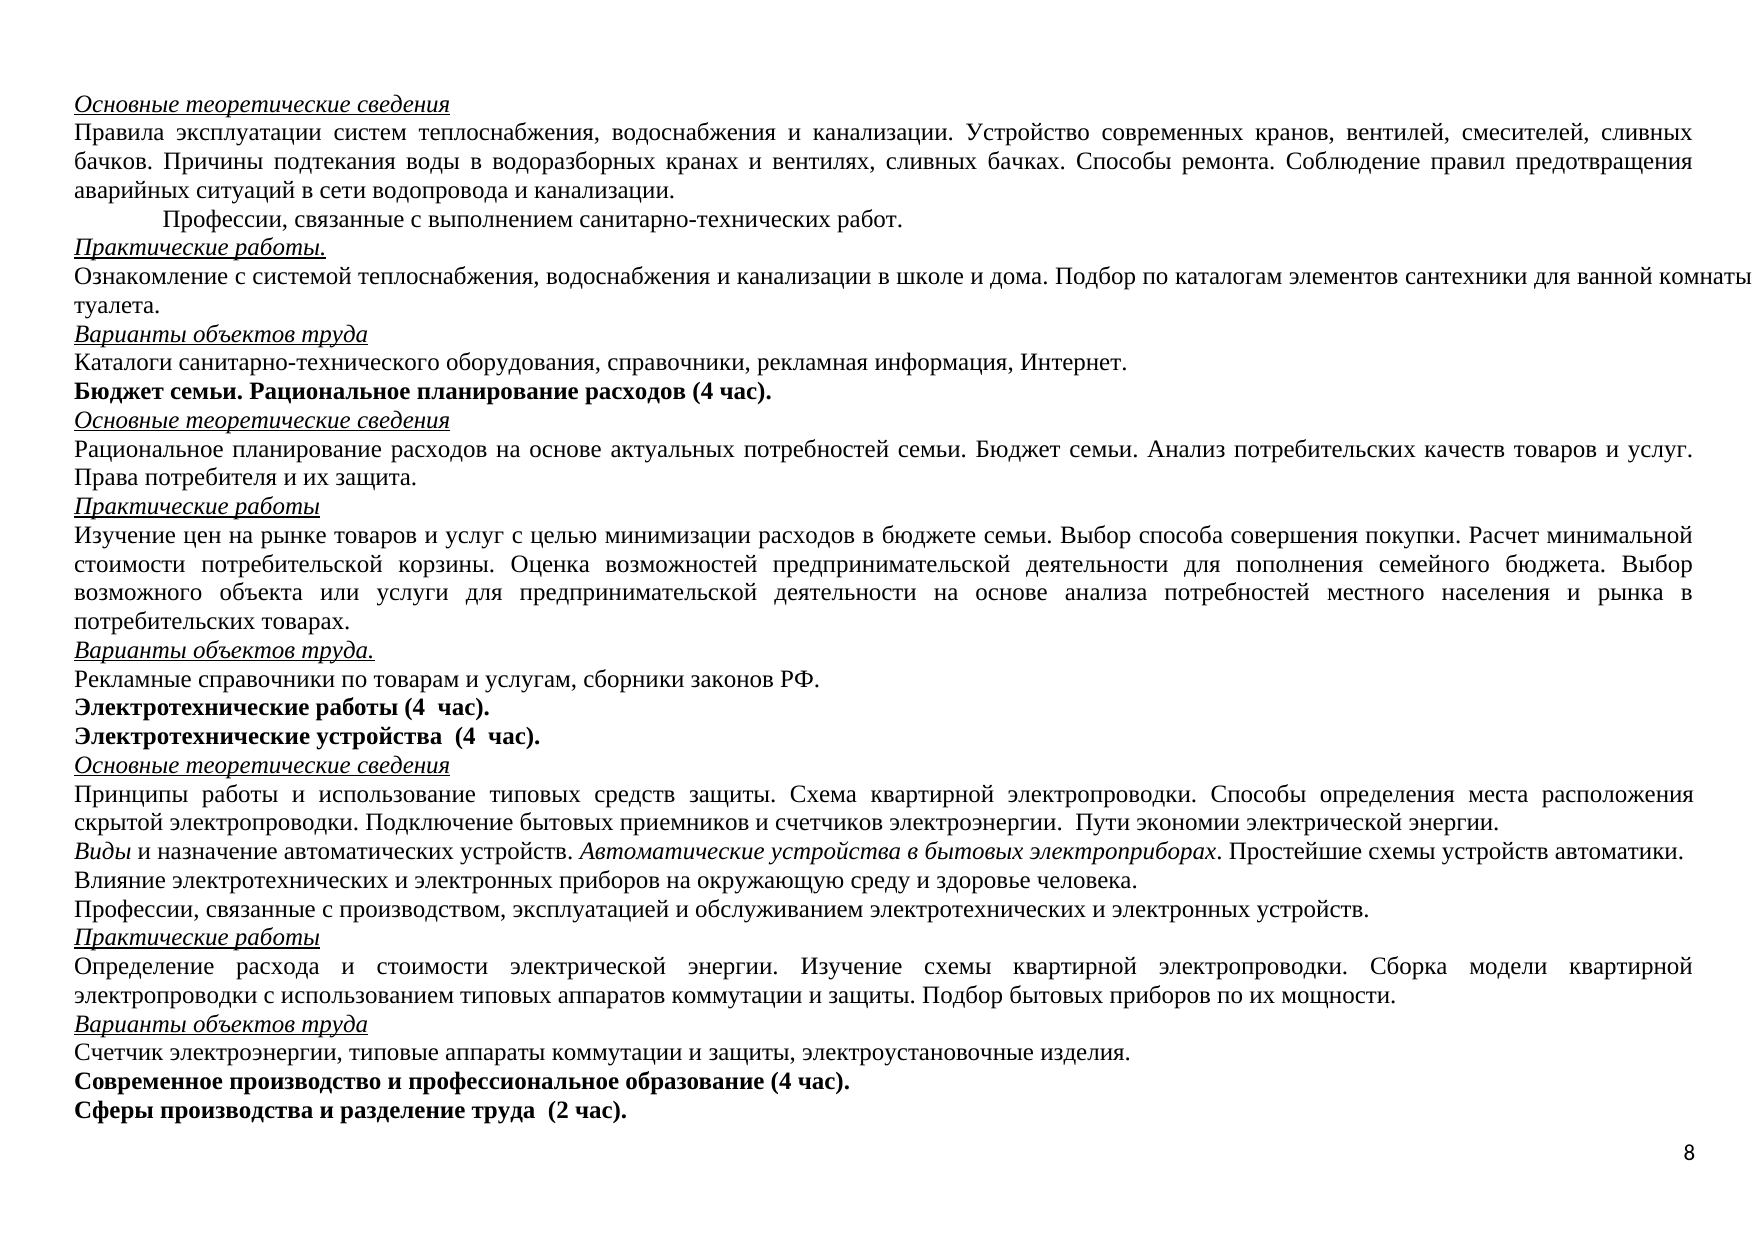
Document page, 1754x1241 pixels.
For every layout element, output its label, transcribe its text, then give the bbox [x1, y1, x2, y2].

text Каталоги санитарно-технического оборудования, справочники, рекламная информация, Интернет. [74, 347, 1695, 376]
text Счетчик электроэнергии, типовые аппараты коммутации и защиты, электроустановочные изделия. [74, 1037, 1695, 1066]
subtitle Основные теоретические сведения [74, 89, 1695, 117]
subtitle Варианты объектов труда [74, 1009, 1695, 1037]
subtitle Бюджет семьи. Рациональное планирование расходов (4 час). [74, 376, 1695, 405]
subtitle Варианты объектов труда. [74, 635, 1695, 664]
text Изучение цен на рынке товаров и услуг с целью минимизации расходов в бюджете семьи. Выбор способа совершения покупки. Расчет минимальной стоимости потребительской корзины. Оценка возможностей предпринимательской деятельности для пополнения семейного бюджета. Выбор возможного объекта или услуги для предпринимательской деятельности на основе анализа потребностей местного населения и рынка в потребительских товарах. [74, 520, 1695, 635]
text Ознакомление с системой теплоснабжения, водоснабжения и канализации в школе и дома. Подбор по каталогам элементов сантехники для ванной комнаты и туалета. [74, 261, 1754, 319]
subtitle Практические работы [74, 922, 1695, 951]
subtitle Практические работы [74, 491, 1695, 520]
subtitle Электротехнические устройства (4 час). [74, 721, 1695, 750]
subtitle Основные теоретические сведения [74, 750, 1695, 779]
text Определение расхода и стоимости электрической энергии. Изучение схемы квартирной электропроводки. Сборка модели квартирной электропроводки с использованием типовых аппаратов коммутации и защиты. Подбор бытовых приборов по их мощности. [74, 951, 1695, 1009]
subtitle Практические работы. [74, 232, 1695, 261]
text Профессии, связанные с производством, эксплуатацией и обслуживанием электротехнических и электронных устройств. [74, 894, 1695, 922]
text Рекламные справочники по товарам и услугам, сборники законов РФ. [74, 664, 1695, 692]
text Рациональное планирование расходов на основе актуальных потребностей семьи. Бюджет семьи. Анализ потребительских качеств товаров и услуг. Права потребителя и их защита. [74, 434, 1695, 491]
subtitle Варианты объектов труда [74, 319, 1695, 347]
subtitle Основные теоретические сведения [74, 405, 1695, 434]
subtitle Современное производство и профессиональное образование (4 час). [74, 1066, 1695, 1095]
text Правила эксплуатации систем теплоснабжения, водоснабжения и канализации. Устройство современных кранов, вентилей, смесителей, сливных бачков. Причины подтекания воды в водоразборных кранах и вентилях, сливных бачках. Способы ремонта. Соблюдение правил предотвращения аварийных ситуаций в сети водопровода и канализации. [74, 117, 1695, 204]
text Профессии, связанные с выполнением санитарно-технических работ. [74, 204, 1754, 232]
text Влияние электротехнических и электронных приборов на окружающую среду и здоровье человека. [74, 865, 1695, 894]
subtitle Электротехнические работы (4 час). [74, 692, 1695, 721]
subtitle Сферы производства и разделение труда (2 час). [74, 1095, 1695, 1124]
text Принципы работы и использование типовых средств защиты. Схема квартирной электропроводки. Способы определения места расположения скрытой электропроводки. Подключение бытовых приемников и счетчиков электроэнергии. Пути экономии электрической энергии. [74, 779, 1695, 836]
text Виды и назначение автоматических устройств. Автоматические устройства в бытовых электроприборах. Простейшие схемы устройств автоматики. [74, 836, 1695, 865]
